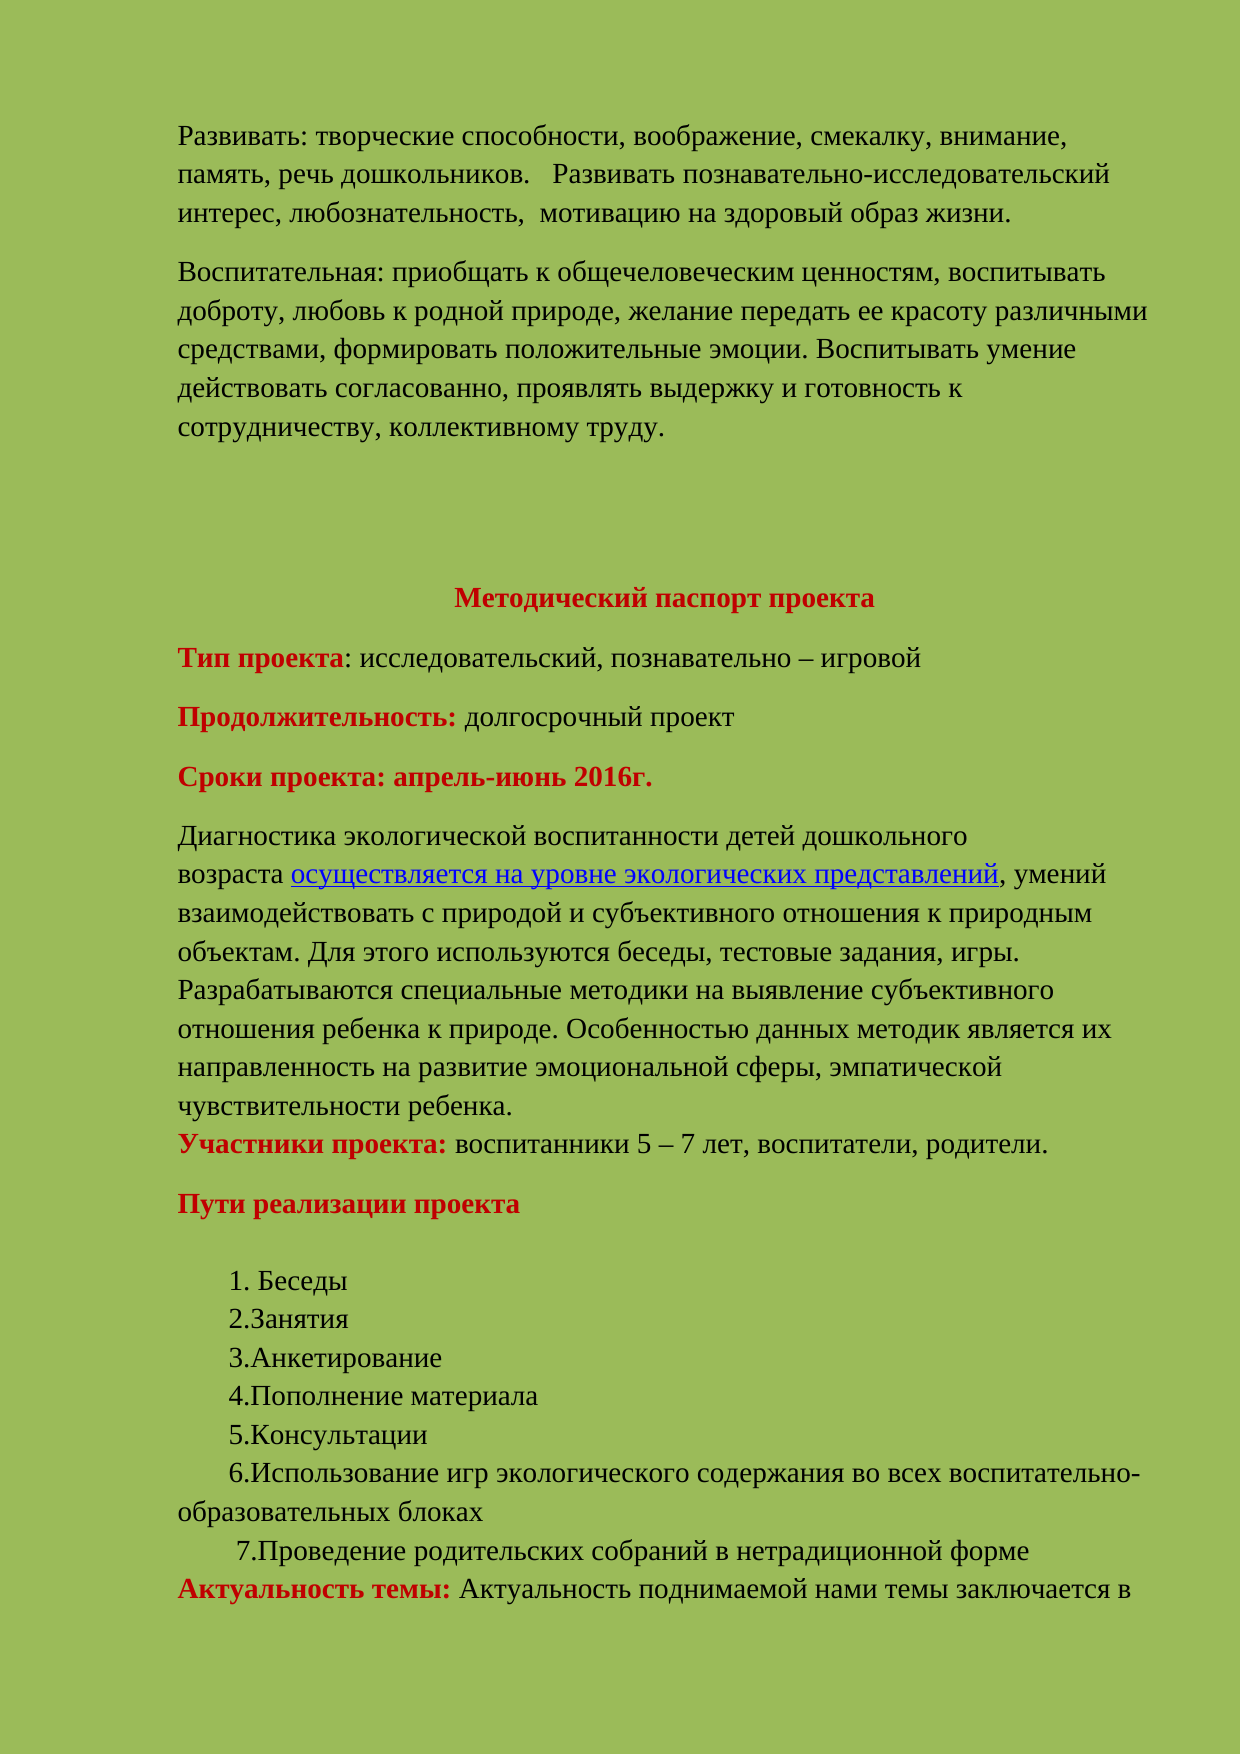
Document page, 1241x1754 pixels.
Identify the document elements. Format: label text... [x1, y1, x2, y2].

text Сроки проекта: апрель-июнь 2016г. [177, 759, 1152, 792]
text Воспитательная: приобщать к общечеловеческим ценностям, воспитывать доброту, любовь к родной природе, желание передать ее красоту различными средствами, формировать положительные эмоции. Воспитывать умение действовать согласованно, проявлять выдержку и готовность к сотрудничеству, коллективному труду. [177, 254, 1152, 442]
text Методический паспорт проекта [177, 581, 1152, 614]
text Диагностика экологической воспитанности детей дошкольного возраста осуществляется на уровне экологических представлений, умений взаимодействовать с природой и субъективного отношения к природным объектам. Для этого используются беседы, тестовые задания, игры. Разрабатываются специальные методики на выявление субъективного отношения ребенка к природе. Особенностью данных методик является их направленность на развитие эмоциональной сферы, эмпатической чувствительности ребенка. Участники проекта: воспитанники 5 – 7 лет, воспитатели, родители. [177, 818, 1152, 1160]
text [177, 1186, 1152, 1605]
text Развивать: творческие способности, воображение, смекалку, внимание, память, речь дошкольников. Развивать познавательно-исследовательский интерес, любознательность, мотивацию на здоровый образ жизни. [177, 118, 1152, 229]
text Продолжительность: долгосрочный проект [177, 699, 1152, 733]
text Тип проекта: исследовательский, познавательно – игровой [177, 640, 1152, 673]
